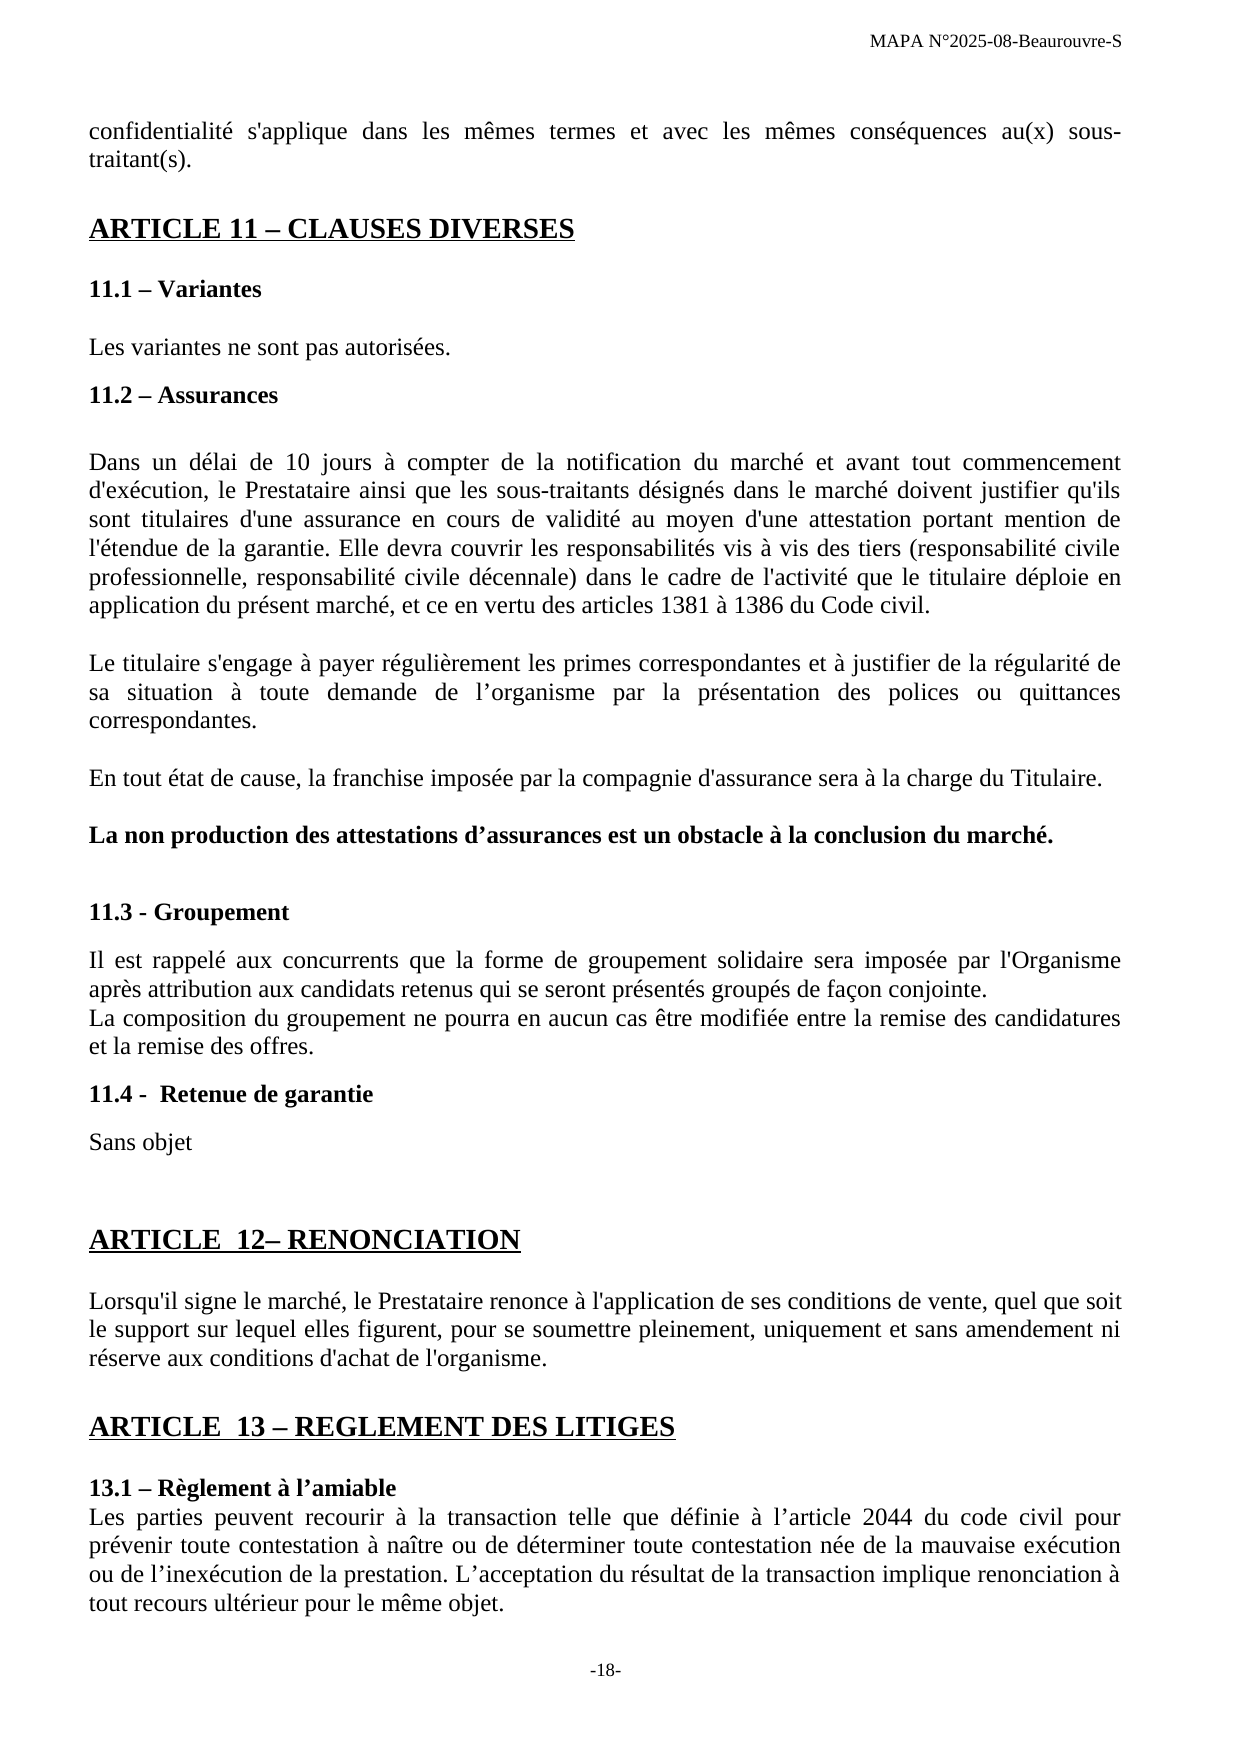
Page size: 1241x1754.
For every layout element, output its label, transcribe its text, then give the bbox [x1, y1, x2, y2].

text 11.4 - Retenue de garantie [89, 1079, 1122, 1108]
text En tout état de cause, la franchise imposée par la compagnie d'assurance sera à la charge du Titulaire. [89, 763, 1122, 792]
text La composition du groupement ne pourra en aucun cas être modifiée entre la remise des candidatures et la remise des offres. [89, 1003, 1122, 1060]
text 11.3 - Groupement [89, 897, 1122, 926]
text Le titulaire s'engage à payer régulièrement les primes correspondantes et à justifier de la régularité de sa situation à toute demande de l’organisme par la présentation des polices ou quittances correspondantes. [89, 648, 1122, 734]
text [89, 116, 1122, 173]
text Les variantes ne sont pas autorisées. [89, 332, 1122, 361]
text La non production des attestations d’assurances est un obstacle à la conclusion du marché. [89, 821, 1122, 849]
text Lorsqu'il signe le marché, le Prestataire renonce à l'application de ses conditions de vente, quel que soit le support sur lequel elles figurent, pour se soumettre pleinement, uniquement et sans amendement ni réserve aux conditions d'achat de l'organisme. [89, 1286, 1122, 1372]
text Dans un délai de 10 jours à compter de la notification du marché et avant tout commencement d'exécution, le Prestataire ainsi que les sous-traitants désignés dans le marché doivent justifier qu'ils sont titulaires d'une assurance en cours de validité au moyen d'une attestation portant mention de l'étendue de la garantie. Elle devra couvrir les responsabilités vis à vis des tiers (responsabilité civile professionnelle, responsabilité civile décennale) dans le cadre de l'activité que le titulaire déploie en application du présent marché, et ce en vertu des articles 1381 à 1386 du Code civil. [89, 447, 1122, 619]
subtitle ARTICLE 13 – REGLEMENT DES LITIGES [89, 1409, 1122, 1443]
text 11.2 – Assurances [89, 380, 1122, 408]
text 13.1 – Règlement à l’amiable [89, 1473, 1122, 1502]
subtitle ARTICLE 11 – CLAUSES DIVERSES [89, 211, 1122, 244]
text 11.1 – Variantes [89, 274, 1122, 303]
text Les parties peuvent recourir à la transaction telle que définie à l’article 2044 du code civil pour prévenir toute contestation à naître ou de déterminer toute contestation née de la mauvaise exécution ou de l’inexécution de la prestation. L’acceptation du résultat de la transaction implique renonciation à tout recours ultérieur pour le même objet. [89, 1502, 1122, 1617]
subtitle ARTICLE 12– RENONCIATION [89, 1222, 1122, 1256]
text Il est rappelé aux concurrents que la forme de groupement solidaire sera imposée par l'Organisme après attribution aux candidats retenus qui se seront présentés groupés de façon conjointe. [89, 945, 1122, 1003]
text Sans objet [89, 1127, 1122, 1156]
